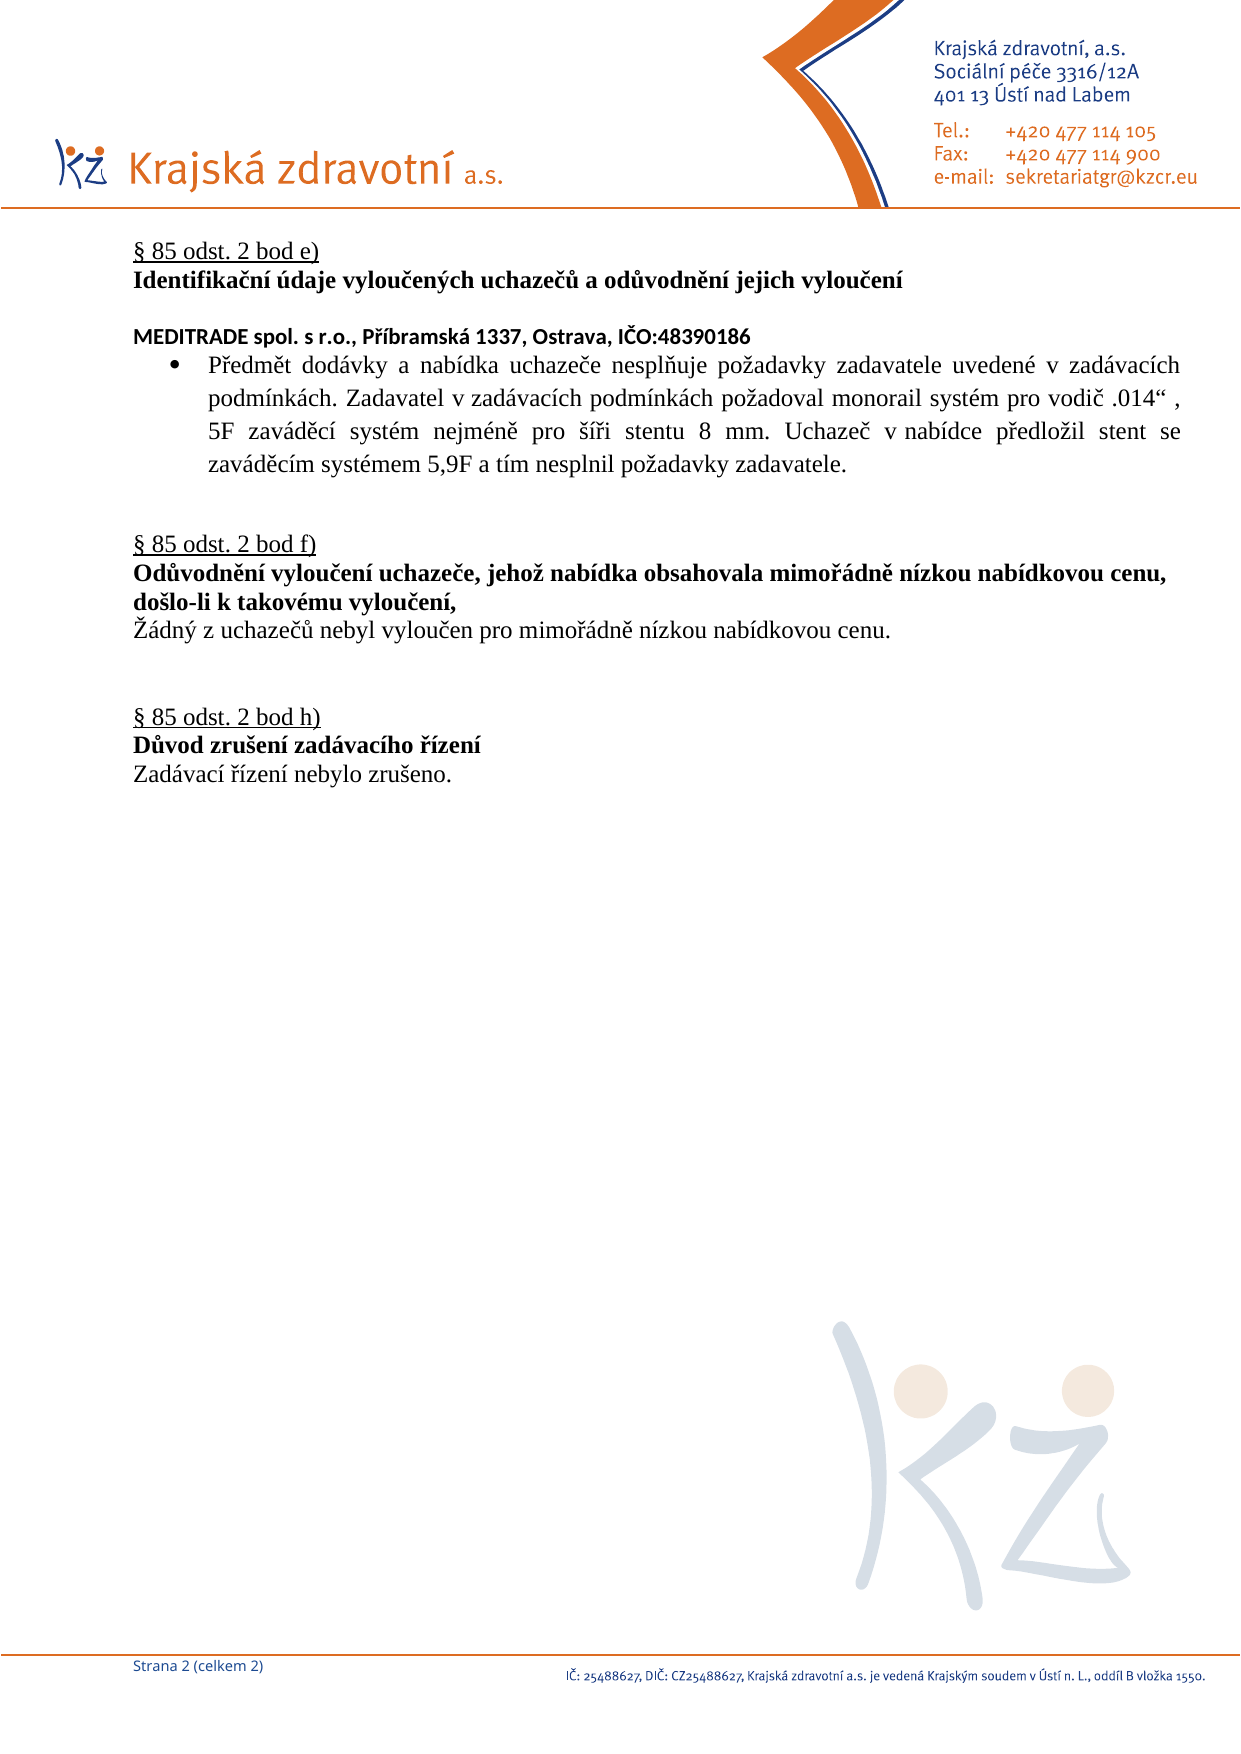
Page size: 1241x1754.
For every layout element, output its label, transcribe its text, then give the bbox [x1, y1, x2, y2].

text § 85 odst. 2 bod e) [133, 236, 1181, 265]
text Zadávací řízení nebylo zrušeno. [133, 759, 1181, 788]
text Důvod zrušení zadávacího řízení [133, 730, 1181, 759]
text Odůvodnění vyloučení uchazeče, jehož nabídka obsahovala mimořádně nízkou nabídkovou cenu, došlo-li k takovému vyloučení, [133, 558, 1181, 615]
text § 85 odst. 2 bod h) [133, 702, 1181, 730]
text Žádný z uchazečů nebyl vyloučen pro mimořádně nízkou nabídkovou cenu. [133, 615, 1181, 644]
list Předmět dodávky a nabídka uchazeče nesplňuje požadavky zadavatele uvedené v zadávacích podmínkách. Zadavatel v zadávacích podmínkách požadoval monorail systém pro vodič .014“ , 5F zaváděcí systém nejméně pro šíři stentu 8 mm. Uchazeč v nabídce předložil stent se zaváděcím systémem 5,9F a tím nesplnil požadavky zadavatele. [170, 350, 1181, 478]
text MEDITRADE spol. s r.o., Příbramská 1337, Ostrava, IČO:48390186 [133, 322, 1181, 350]
text Identifikační údaje vyloučených uchazečů a odůvodnění jejich vyloučení [133, 265, 1181, 294]
text § 85 odst. 2 bod f) [133, 529, 1181, 558]
